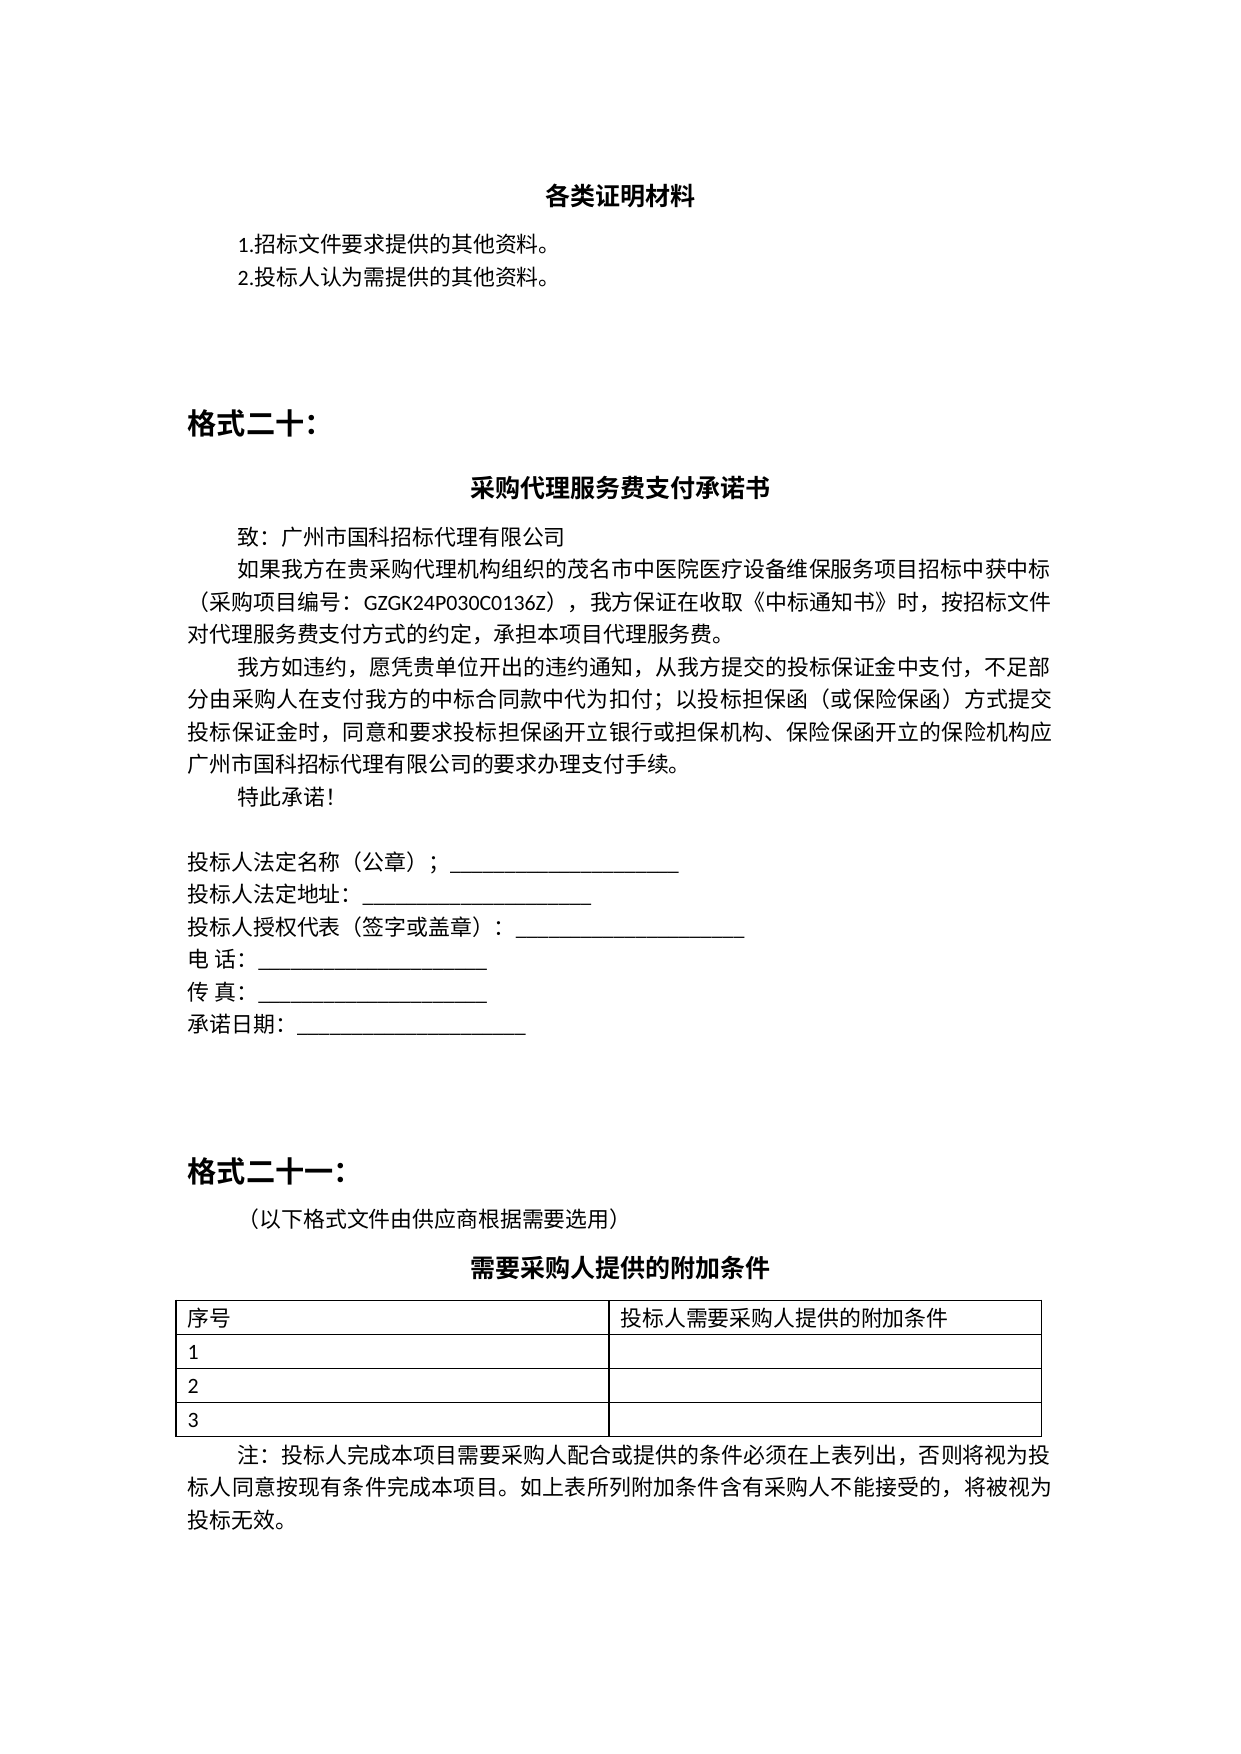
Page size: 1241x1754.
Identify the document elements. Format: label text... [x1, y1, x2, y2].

table_cell 3 [177, 1403, 608, 1436]
text 格式二十一： [187, 1137, 1053, 1202]
table_cell 1 [177, 1335, 608, 1368]
text 采购代理服务费支付承诺书 [187, 454, 1053, 519]
text 我方如违约，愿凭贵单位开出的违约通知，从我方提交的投标保证金中支付，不足部分由采购人在支付我方的中标合同款中代为扣付；以投标担保函（或保险保函）方式提交投标保证金时，同意和要求投标担保函开立银行或担保机构、保险保函开立的保险机构应广州市国科招标代理有限公司的要求办理支付手续。 [187, 649, 1053, 779]
table_cell [610, 1403, 1041, 1436]
text 电 话：_____________________ [187, 942, 1053, 974]
text 传 真：_____________________ [187, 974, 1053, 1007]
text 投标人法定名称（公章）；_____________________ [187, 844, 1053, 877]
text 投标人授权代表（签字或盖章）：_____________________ [187, 909, 1053, 942]
text 注：投标人完成本项目需要采购人配合或提供的条件必须在上表列出，否则将视为投标人同意按现有条件完成本项目。如上表所列附加条件含有采购人不能接受的，将被视为投标无效。 [187, 1437, 1053, 1535]
text 各类证明材料 [187, 162, 1053, 227]
table_cell [610, 1335, 1041, 1368]
table_header 投标人需要采购人提供的附加条件 [610, 1301, 1041, 1333]
text 1.招标文件要求提供的其他资料。 [187, 227, 1053, 259]
text 投标人法定地址：_____________________ [187, 877, 1053, 909]
text 致：广州市国科招标代理有限公司 [187, 519, 1053, 552]
text 如果我方在贵采购代理机构组织的茂名市中医院医疗设备维保服务项目招标中获中标（采购项目编号：GZGK24P030C0136Z），我方保证在收取《中标通知书》时，按招标文件对代理服务费支付方式的约定，承担本项目代理服务费。 [187, 552, 1053, 649]
table_cell 2 [177, 1369, 608, 1402]
text 格式二十： [187, 389, 1053, 454]
table_header 序号 [177, 1301, 608, 1333]
text 2.投标人认为需提供的其他资料。 [187, 259, 1053, 292]
text 需要采购人提供的附加条件 [187, 1234, 1053, 1299]
table_cell [610, 1369, 1041, 1402]
text 特此承诺！ [187, 779, 1053, 812]
text （以下格式文件由供应商根据需要选用） [187, 1202, 1053, 1234]
text 承诺日期：_____________________ [187, 1007, 1053, 1039]
